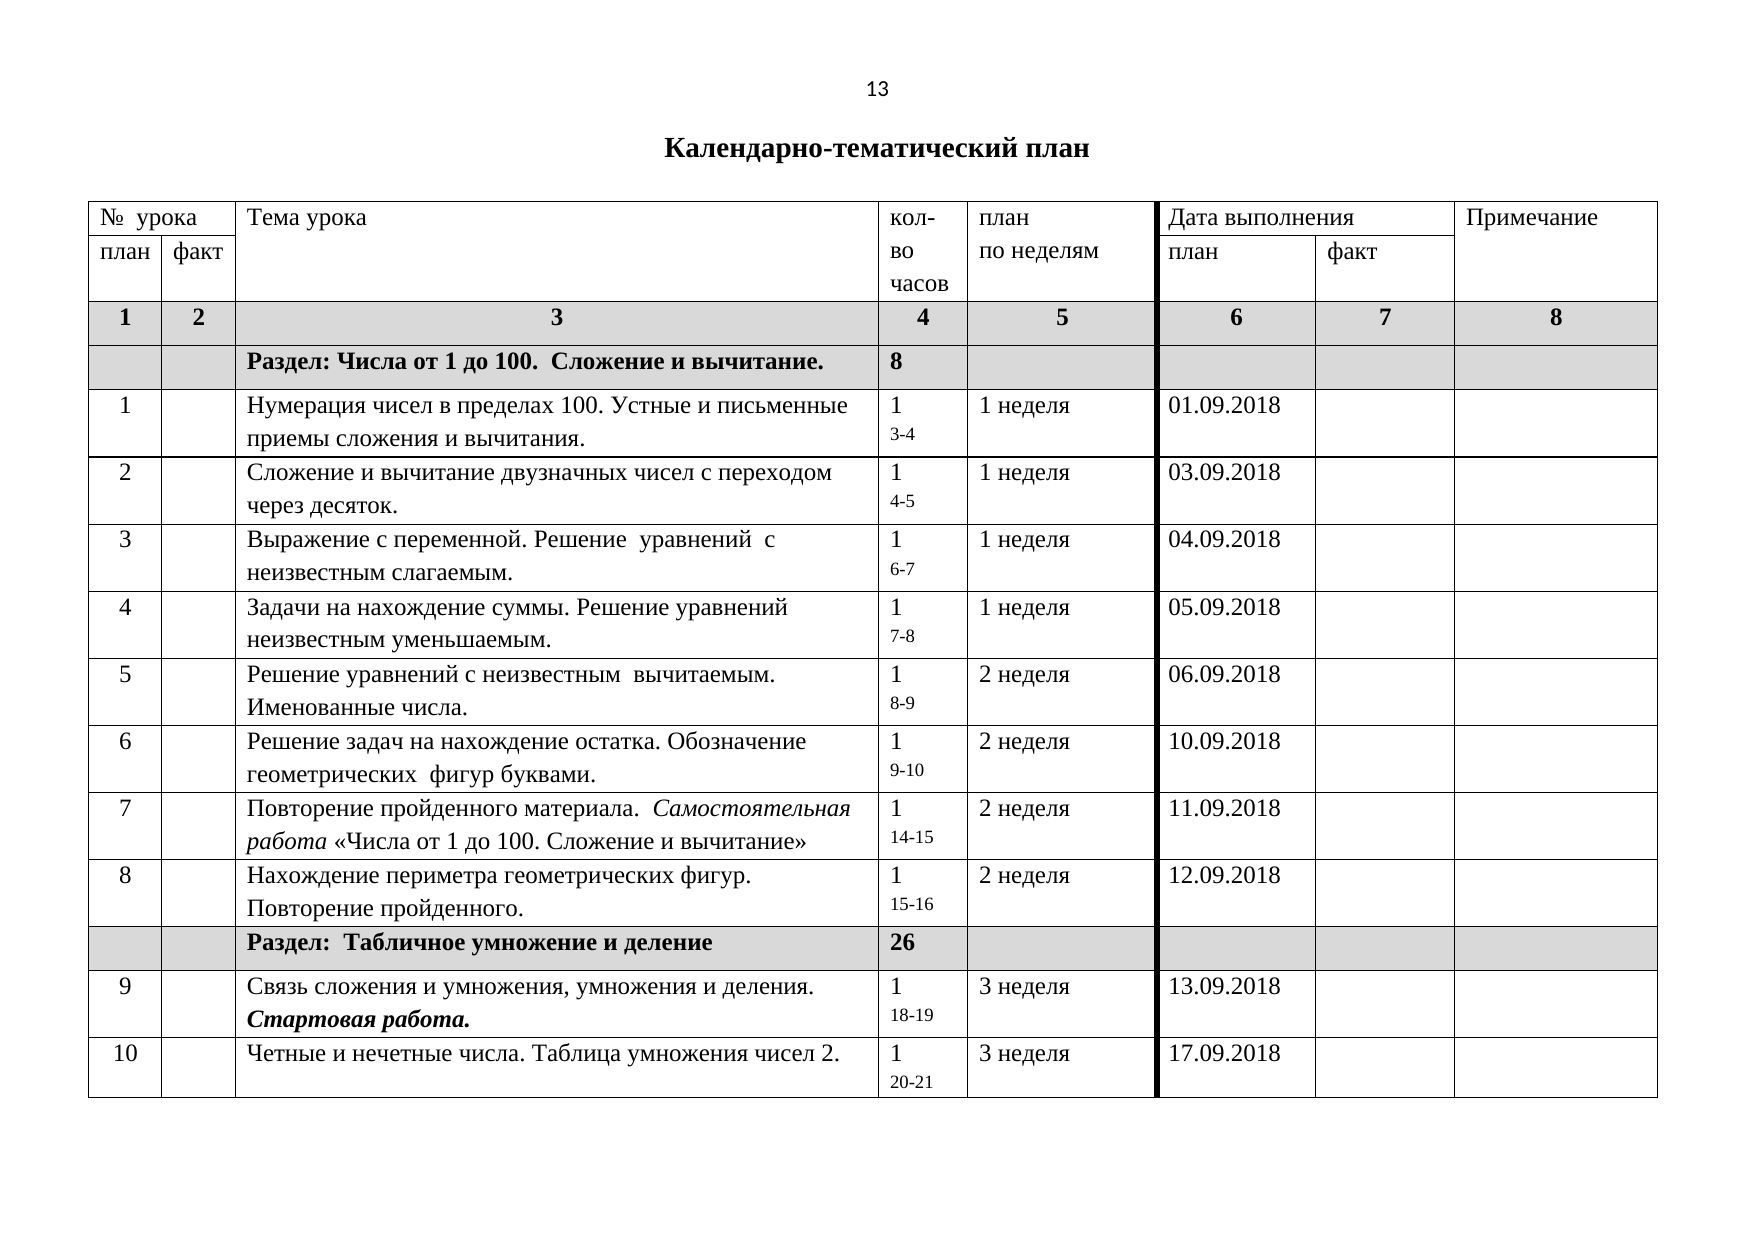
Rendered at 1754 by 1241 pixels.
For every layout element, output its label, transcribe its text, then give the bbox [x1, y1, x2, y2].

table_cell 8 [1455, 302, 1657, 345]
table_cell 10.09.2018 [1160, 726, 1315, 792]
table_cell 7 [89, 793, 161, 859]
table_header Примечание [1455, 202, 1657, 301]
table_cell 1 неделя [968, 592, 1154, 658]
table_cell 12.09.2018 [1160, 860, 1315, 926]
table_cell 2 неделя [968, 793, 1154, 859]
table_cell [1316, 1038, 1454, 1097]
table_header кол-во часов [879, 202, 967, 301]
table_cell [162, 793, 235, 859]
table_cell 5 [968, 302, 1154, 345]
table_cell [1316, 971, 1454, 1037]
table_cell Задачи на нахождение суммы. Решение уравнений неизвестным уменьшаемым. [236, 592, 878, 658]
table_cell [1455, 659, 1657, 725]
table_cell 13.09.2018 [1160, 971, 1315, 1037]
table_cell Сложение и вычитание двузначных чисел с переходом через десяток. [236, 458, 878, 523]
table_cell [162, 860, 235, 926]
table_cell Раздел: Числа от 1 до 100. Сложение и вычитание. [236, 346, 878, 389]
table_cell Повторение пройденного материала. Самостоятельная работа «Числа от 1 до 100. Сложение и вычитание» [236, 793, 878, 859]
table_cell Четные и нечетные числа. Таблица умножения чисел 2. [236, 1038, 878, 1097]
table_cell [1316, 592, 1454, 658]
table_cell 10 [89, 1038, 161, 1097]
table_cell 1 9-10 [879, 726, 967, 792]
table_cell 2 неделя [968, 860, 1154, 926]
table_header план по неделям [968, 202, 1154, 301]
table_cell 01.09.2018 [1160, 390, 1315, 456]
table_cell [1316, 726, 1454, 792]
table_cell Выражение с переменной. Решение уравнений с неизвестным слагаемым. [236, 525, 878, 591]
table_cell 1 неделя [968, 525, 1154, 591]
table_cell 1 8-9 [879, 659, 967, 725]
table_cell 1 14-15 [879, 793, 967, 859]
table_cell [1316, 793, 1454, 859]
table_cell 3 [236, 302, 878, 345]
table_cell [1316, 860, 1454, 926]
table_cell [1455, 726, 1657, 792]
table_cell Связь сложения и умножения, умножения и деления. Стартовая работа. [236, 971, 878, 1037]
table_cell 2 неделя [968, 726, 1154, 792]
table_cell [162, 525, 235, 591]
table_cell [1316, 458, 1454, 523]
table_cell факт [162, 236, 235, 301]
table_header Дата выполнения [1160, 202, 1454, 235]
table_cell [1455, 525, 1657, 591]
table_cell [1455, 927, 1657, 970]
table_cell [1455, 860, 1657, 926]
table_cell [162, 390, 235, 456]
table_cell Решение задач на нахождение остатка. Обозначение геометрических фигур буквами. [236, 726, 878, 792]
table_cell 05.09.2018 [1160, 592, 1315, 658]
table_header Тема урока [236, 202, 878, 301]
table_cell [1455, 1038, 1657, 1097]
table_cell [162, 592, 235, 658]
table_cell 1 7-8 [879, 592, 967, 658]
table_cell [1316, 390, 1454, 456]
table_cell 6 [89, 726, 161, 792]
table_cell 1 неделя [968, 390, 1154, 456]
table_cell [162, 458, 235, 523]
table_cell [162, 971, 235, 1037]
table_cell [1455, 346, 1657, 389]
table_cell [162, 346, 235, 389]
table_cell [1455, 793, 1657, 859]
table_cell Раздел: Табличное умножение и деление [236, 927, 878, 970]
table_cell [1160, 927, 1315, 970]
table_cell [1316, 659, 1454, 725]
table_cell факт [1316, 236, 1454, 301]
table_cell 1 6-7 [879, 525, 967, 591]
table_cell 2 неделя [968, 659, 1154, 725]
table_cell [968, 346, 1154, 389]
table_cell 2 [89, 458, 161, 523]
table_cell 11.09.2018 [1160, 793, 1315, 859]
table_cell [1455, 458, 1657, 523]
table_cell [1160, 346, 1315, 389]
table_cell 26 [879, 927, 967, 970]
table_cell 03.09.2018 [1160, 458, 1315, 523]
text Календарно-тематический план [118, 130, 1636, 163]
table_cell [162, 927, 235, 970]
table_cell 17.09.2018 [1160, 1038, 1315, 1097]
table_cell 3 неделя [968, 971, 1154, 1037]
table_cell [162, 1038, 235, 1097]
table_cell 1 15-16 [879, 860, 967, 926]
table_cell [162, 659, 235, 725]
table_cell 1 [89, 302, 161, 345]
table_cell 1 3-4 [879, 390, 967, 456]
table_cell 8 [879, 346, 967, 389]
table_cell 1 [89, 390, 161, 456]
table_header № урока [89, 202, 235, 235]
table_cell [1455, 592, 1657, 658]
table_cell [1316, 525, 1454, 591]
table_cell 7 [1316, 302, 1454, 345]
table_cell 6 [1160, 302, 1315, 345]
table_cell 8 [89, 860, 161, 926]
table_cell 06.09.2018 [1160, 659, 1315, 725]
table_cell план [89, 236, 161, 301]
table_cell 4 [89, 592, 161, 658]
table_cell 1 18-19 [879, 971, 967, 1037]
table_cell 4 [879, 302, 967, 345]
table_cell [968, 927, 1154, 970]
table_cell [1455, 390, 1657, 456]
table_cell [162, 726, 235, 792]
table_cell [1316, 927, 1454, 970]
table_cell 1 неделя [968, 458, 1154, 523]
table_cell 9 [89, 971, 161, 1037]
table_cell Нахождение периметра геометрических фигур. Повторение пройденного. [236, 860, 878, 926]
table_cell 04.09.2018 [1160, 525, 1315, 591]
table_cell 3 неделя [968, 1038, 1154, 1097]
table_cell Решение уравнений с неизвестным вычитаемым. Именованные числа. [236, 659, 878, 725]
table_cell 3 [89, 525, 161, 591]
table_cell 5 [89, 659, 161, 725]
table_cell план [1160, 236, 1315, 301]
table_cell 1 20-21 [879, 1038, 967, 1097]
table_cell 2 [162, 302, 235, 345]
table_cell 1 4-5 [879, 458, 967, 523]
table_cell [89, 346, 161, 389]
table_cell [1455, 971, 1657, 1037]
table_cell Нумерация чисел в пределах 100. Устные и письменные приемы сложения и вычитания. [236, 390, 878, 456]
table_cell [1316, 346, 1454, 389]
table_cell [89, 927, 161, 970]
